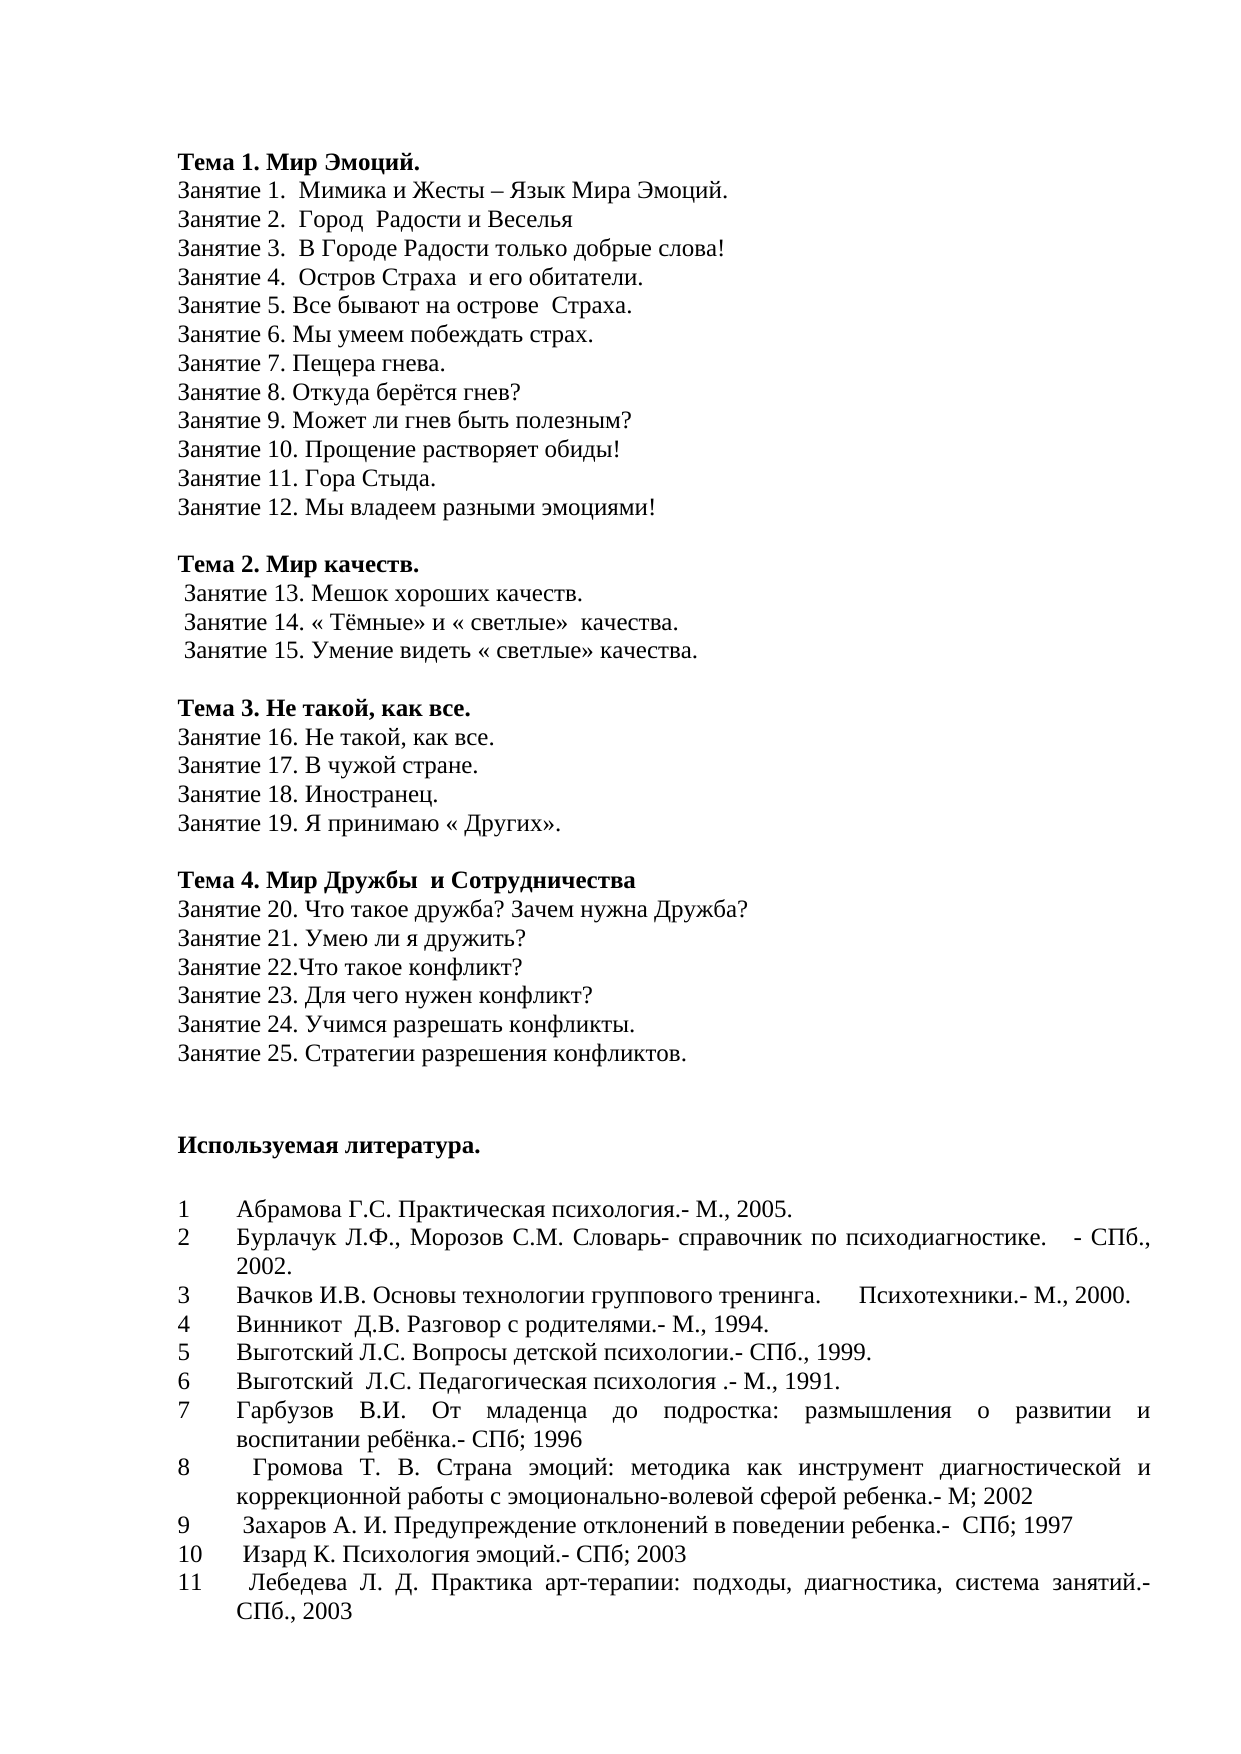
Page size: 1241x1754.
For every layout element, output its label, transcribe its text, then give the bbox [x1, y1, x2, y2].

list Лебедева Л. Д. Практика арт-терапии: подходы, диагностика, система занятий.- СПб., 2003 [177, 1567, 1152, 1625]
text Занятие 13. Мешок хороших качеств. [177, 578, 1152, 607]
text Тема 4. Мир Дружбы и Сотрудничества [177, 866, 1152, 894]
text Занятие 25. Стратегии разрешения конфликтов. [177, 1038, 1152, 1067]
text Занятие 5. Все бывают на острове Страха. [177, 291, 1152, 319]
text Занятие 15. Умение видеть « светлые» качества. [177, 636, 1152, 664]
text Занятие 8. Откуда берётся гнев? [177, 377, 1152, 406]
text Занятие 14. « Тёмные» и « светлые» качества. [177, 607, 1152, 636]
list Захаров А. И. Предупреждение отклонений в поведении ребенка.- СПб; 1997 [177, 1510, 1152, 1539]
list Абрамова Г.С. Практическая психология.- М., 2005. [177, 1194, 1152, 1222]
text Занятие 4. Остров Страха и его обитатели. [177, 262, 1152, 291]
list Бурлачук Л.Ф., Морозов С.М. Словарь- справочник по психодиагностике. - СПб., 2002. [177, 1222, 1152, 1280]
text Занятие 12. Мы владеем разными эмоциями! [177, 492, 1152, 521]
text Занятие 24. Учимся разрешать конфликты. [177, 1009, 1152, 1038]
text Тема 2. Мир качеств. [177, 549, 1152, 578]
text Занятие 17. В чужой стране. [177, 751, 1152, 779]
text Занятие 22.Что такое конфликт? [177, 952, 1152, 981]
text Занятие 20. Что такое дружба? Зачем нужна Дружба? [177, 894, 1152, 923]
list Гарбузов В.И. От младенца до подростка: размышления о развитии и воспитании ребёнка.- СПб; 1996 [177, 1395, 1152, 1452]
text Тема 3. Не такой, как все. [177, 693, 1152, 722]
text Занятие 10. Прощение растворяет обиды! [177, 434, 1152, 463]
text Тема 1. Мир Эмоций. [177, 147, 1152, 176]
text Занятие 11. Гора Стыда. [177, 463, 1152, 492]
text Используемая литература. [177, 1130, 1152, 1158]
text Занятие 19. Я принимаю « Других». [177, 808, 1152, 837]
text Занятие 7. Пещера гнева. [177, 348, 1152, 377]
text Занятие 2. Город Радости и Веселья [177, 204, 1152, 233]
list Вачков И.В. Основы технологии группового тренинга. Психотехники.- М., 2000. [177, 1280, 1152, 1309]
list Выготский Л.С. Вопросы детской психологии.- СПб., 1999. [177, 1337, 1152, 1366]
text Занятие 1. Мимика и Жесты – Язык Мира Эмоций. [177, 176, 1152, 204]
text Занятие 3. В Городе Радости только добрые слова! [177, 233, 1152, 262]
text Занятие 21. Умею ли я дружить? [177, 923, 1152, 952]
list Винникот Д.В. Разговор с родителями.- М., 1994. [177, 1309, 1152, 1337]
text Занятие 9. Может ли гнев быть полезным? [177, 406, 1152, 434]
text Занятие 23. Для чего нужен конфликт? [177, 981, 1152, 1009]
list Выготский Л.С. Педагогическая психология .- М., 1991. [177, 1366, 1152, 1395]
text Занятие 6. Мы умеем побеждать страх. [177, 319, 1152, 348]
text Занятие 18. Иностранец. [177, 779, 1152, 808]
list Изард К. Психология эмоций.- СПб; 2003 [177, 1539, 1152, 1567]
list Громова Т. В. Страна эмоций: методика как инструмент диагностической и коррекционной работы с эмоционально-волевой сферой ребенка.- М; 2002 [177, 1452, 1152, 1510]
text Занятие 16. Не такой, как все. [177, 722, 1152, 751]
